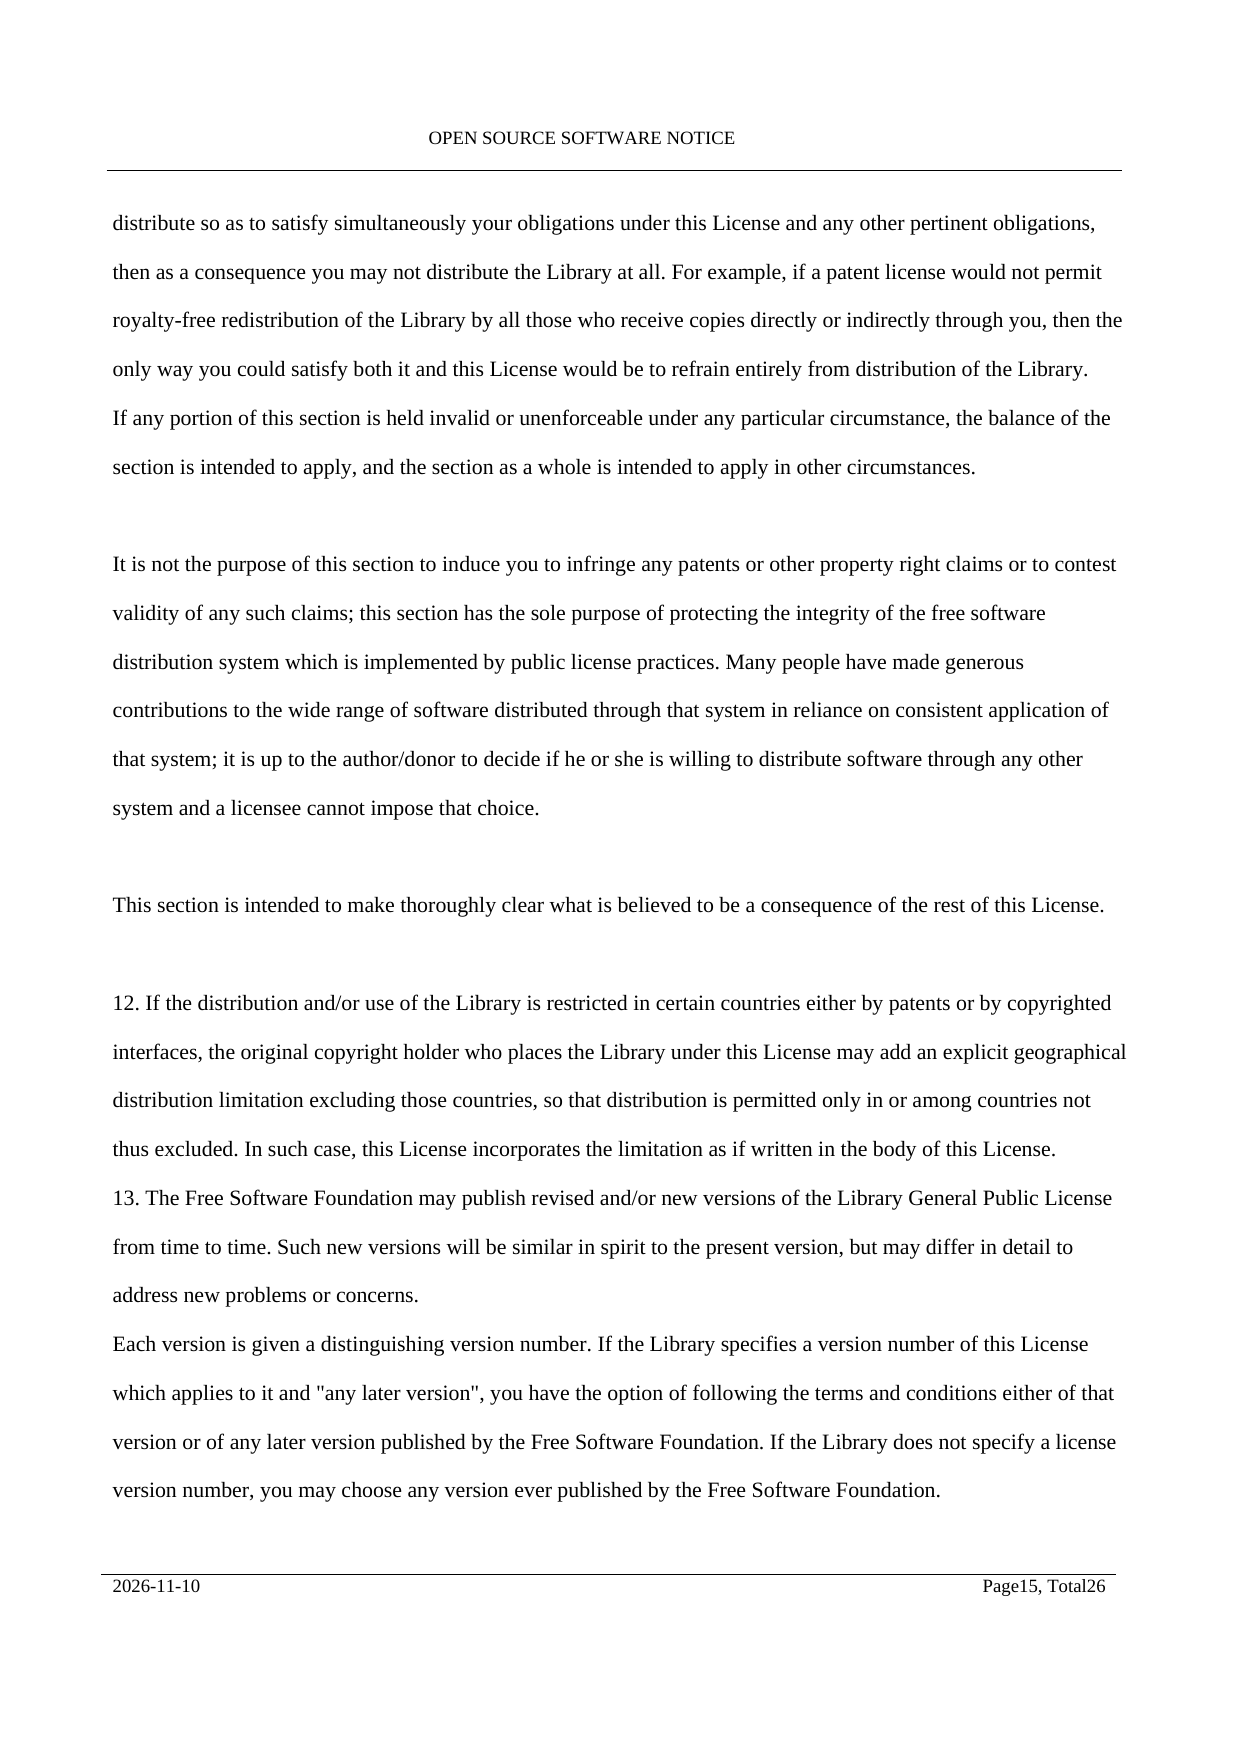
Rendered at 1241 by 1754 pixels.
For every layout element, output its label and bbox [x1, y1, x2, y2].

text [112, 206, 1128, 1506]
